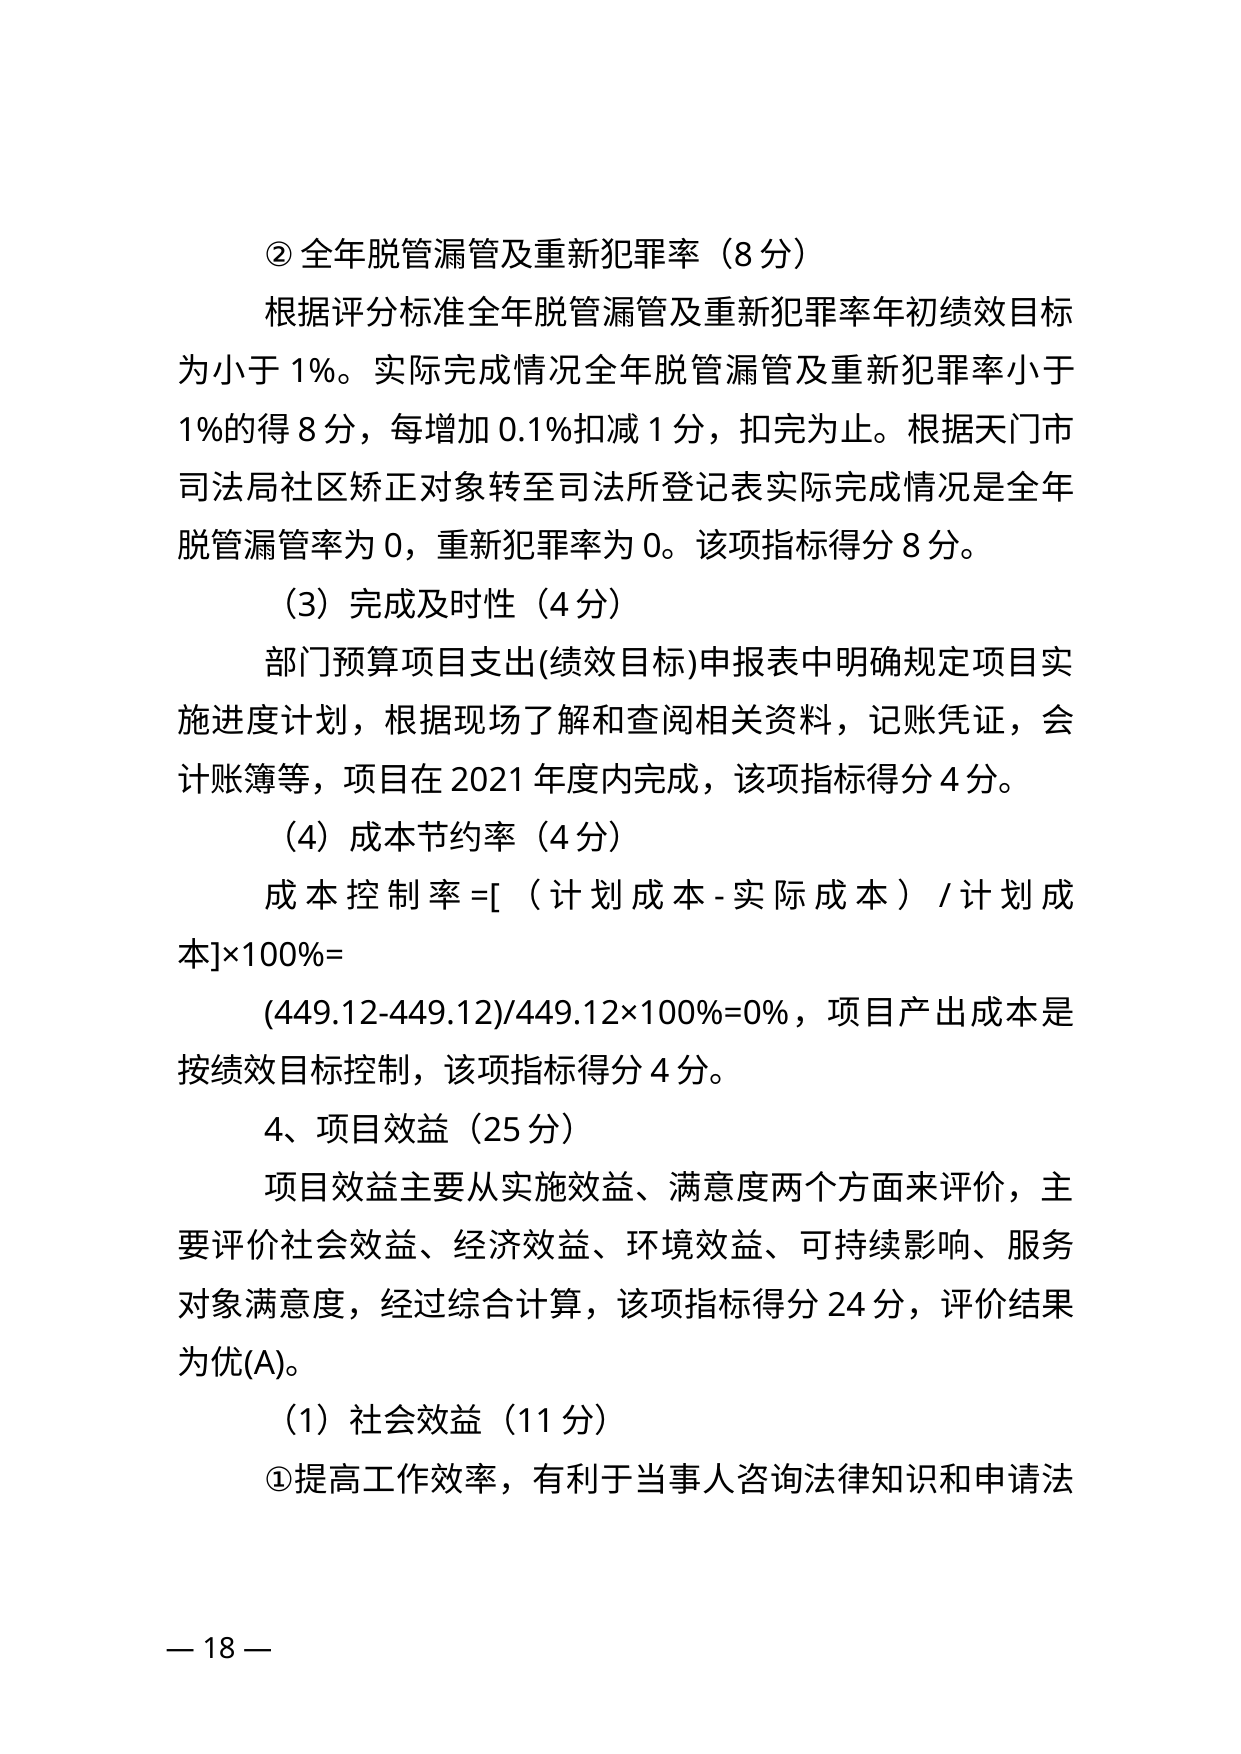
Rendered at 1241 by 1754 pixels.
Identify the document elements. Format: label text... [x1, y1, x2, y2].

list 成本控制率=[（计划成本-实际成本）/计划成本]×100%= [177, 861, 1075, 978]
list ②全年脱管漏管及重新犯罪率（8分） [177, 219, 1075, 278]
list 项目效益主要从实施效益、满意度两个方面来评价，主要评价社会效益、经济效益、环境效益、可持续影响、服务对象满意度，经过综合计算，该项指标得分24分，评价结果为优(A)。 [177, 1153, 1075, 1386]
list （3）完成及时性（4分） [177, 569, 1075, 628]
list 部门预算项目支出(绩效目标)申报表中明确规定项目实施进度计划，根据现场了解和查阅相关资料，记账凭证，会计账簿等，项目在2021年度内完成，该项指标得分4分。 [177, 628, 1075, 803]
list (449.12-449.12)/449.12×100%=0%，项目产出成本是按绩效目标控制，该项指标得分4分。 [177, 978, 1075, 1094]
list （4）成本节约率（4分） [177, 803, 1075, 861]
list （1）社会效益（11分） [177, 1386, 1075, 1444]
list 根据评分标准全年脱管漏管及重新犯罪率年初绩效目标为小于1%。实际完成情况全年脱管漏管及重新犯罪率小于1%的得8分，每增加0.1%扣减1分，扣完为止。根据天门市司法局社区矫正对象转至司法所登记表实际完成情况是全年脱管漏管率为0，重新犯罪率为0。该项指标得分8分。 [177, 278, 1075, 569]
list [177, 1444, 1075, 1503]
list 4、项目效益（25分） [177, 1094, 1075, 1153]
